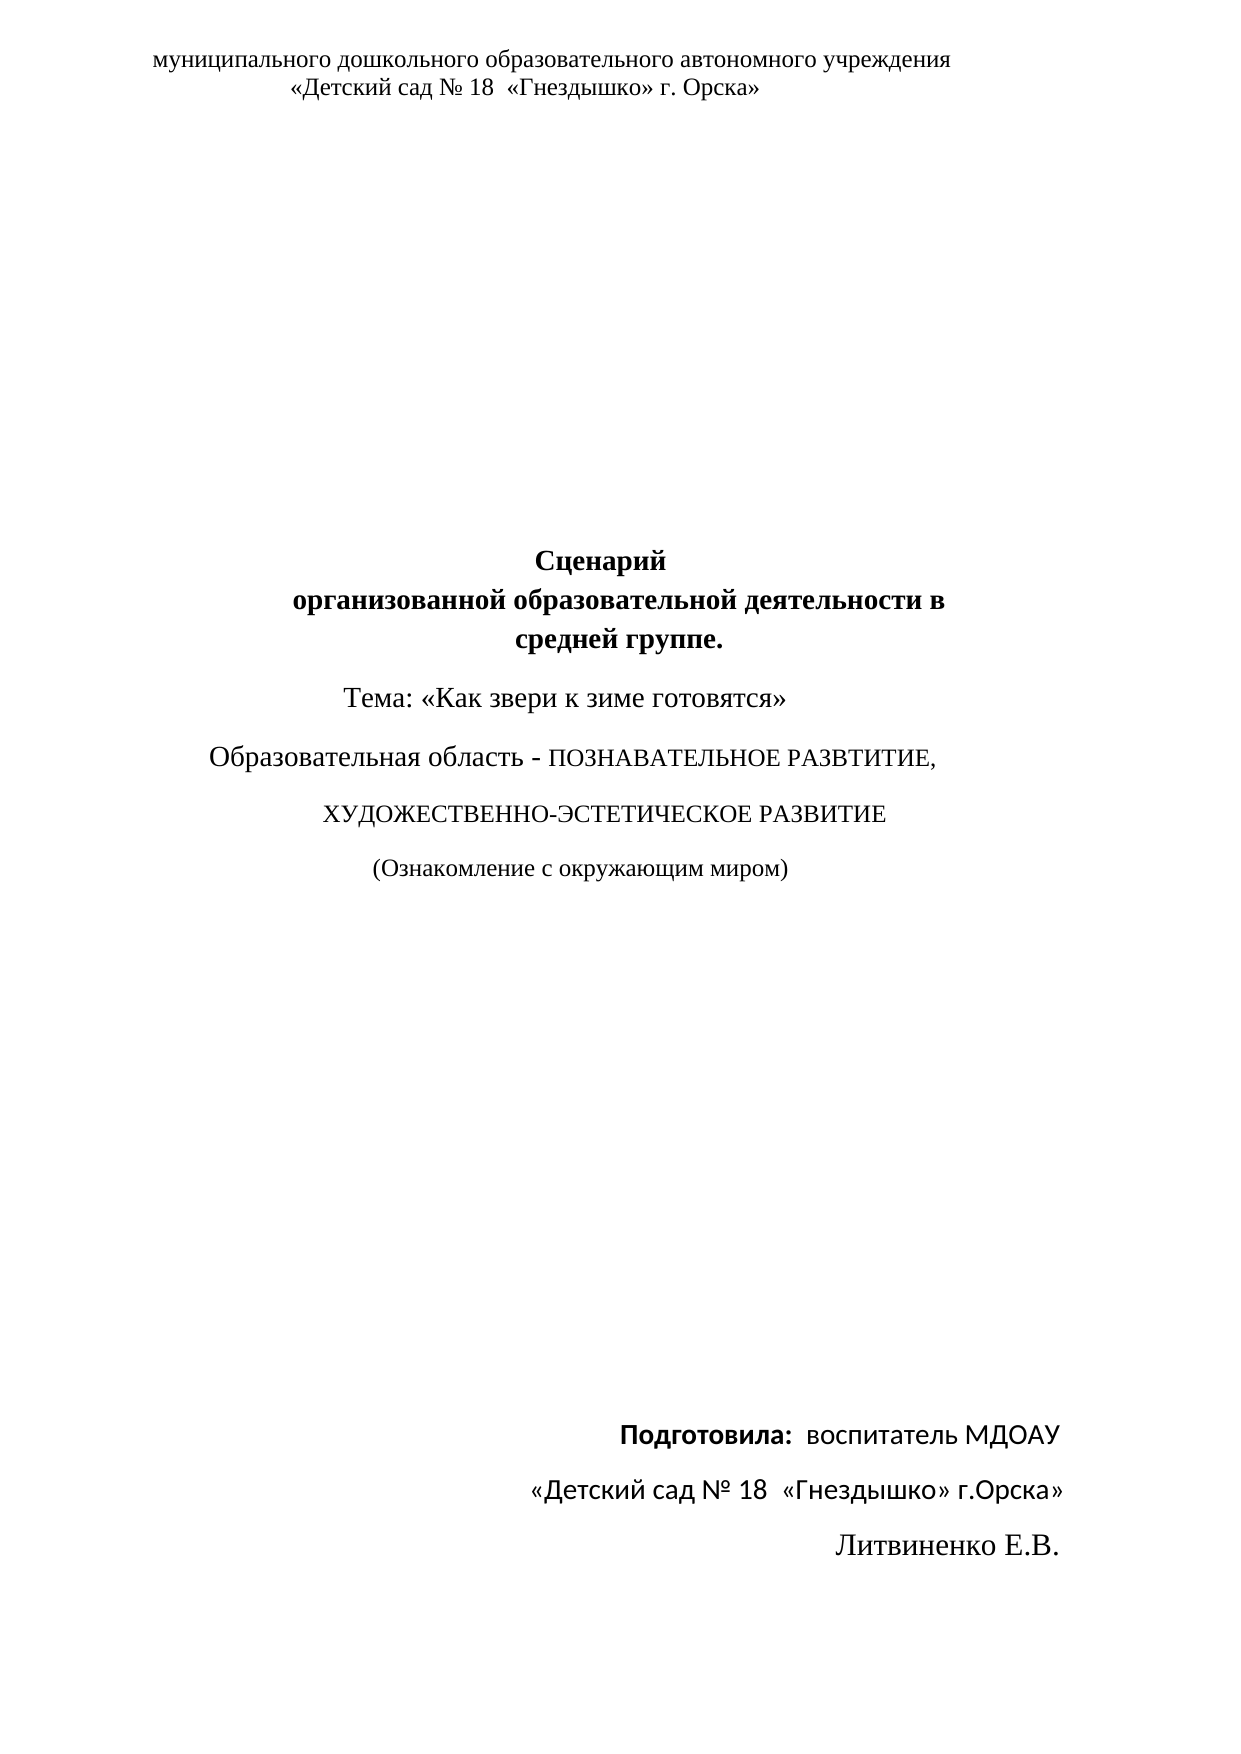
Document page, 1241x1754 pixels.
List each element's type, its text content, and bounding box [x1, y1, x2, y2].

subtitle Сценарий [243, 543, 996, 577]
text «Детский сад № 18 «Гнездышко» г. Орска» [152, 73, 1069, 101]
text Тема: «Как звери к зиме готовятся» [118, 680, 916, 714]
text Образовательная область - ПОЗНАВАТЕЛЬНОЕ РАЗВТИТИЕ, [164, 739, 1000, 773]
text организованной образовательной деятельности в средней группе. [242, 582, 996, 654]
text Подготовила: воспитатель МДОАУ [118, 1418, 1065, 1451]
text Литвиненко Е.В. [118, 1527, 1122, 1563]
text «Детский сад № 18 «Гнездышко» г.Орска» [118, 1472, 1065, 1506]
text муниципального дошкольного образовательного автономного учреждения [152, 44, 1069, 72]
text (Ознакомление с окружающим миром) [164, 853, 1000, 881]
text ХУДОЖЕСТВЕННО-ЭСТЕТИЧЕСКОЕ РАЗВИТИЕ [164, 799, 1000, 828]
